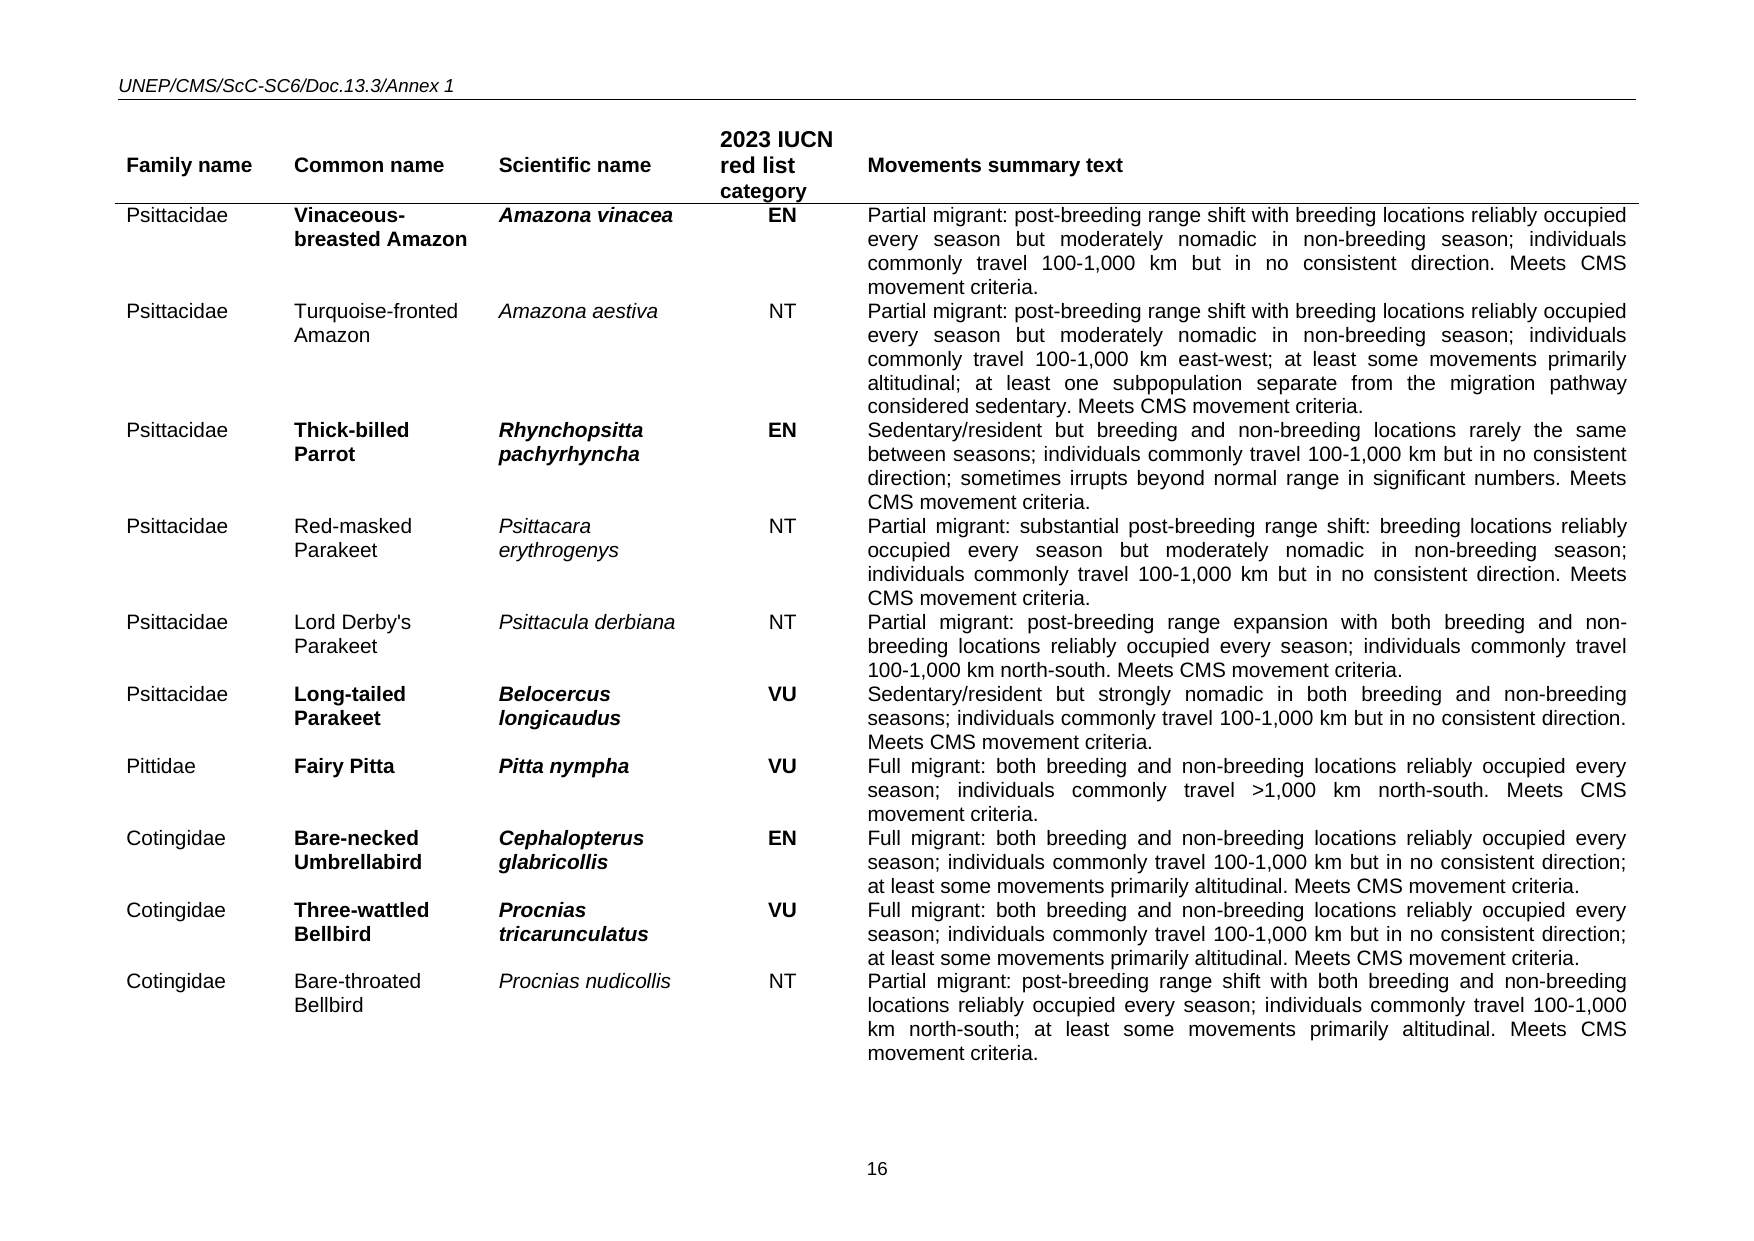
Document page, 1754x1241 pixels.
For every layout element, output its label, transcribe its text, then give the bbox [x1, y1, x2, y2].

table_cell EN [709, 204, 856, 298]
table_cell Lord Derby's Parakeet [283, 610, 487, 682]
table_cell Psittacidae [115, 514, 283, 610]
table_cell Partial migrant: post-breeding range expansion with both breeding and non-breeding locations reliably occupied every season; individuals commonly travel 100-1,000 km north-south. Meets CMS movement criteria. [856, 610, 1639, 682]
table_cell NT [709, 969, 856, 1065]
table_cell Red-masked Parakeet [283, 514, 487, 610]
table_cell NT [709, 299, 856, 418]
table_cell Amazona aestiva [487, 299, 709, 418]
table_cell Belocercus longicaudus [487, 682, 709, 754]
table_cell Psittacara erythrogenys [487, 514, 709, 610]
table_cell Psittacidae [115, 299, 283, 418]
table_header Scientific name [487, 126, 709, 203]
table_cell Vinaceous-breasted Amazon [283, 204, 487, 298]
table_cell Partial migrant: post-breeding range shift with breeding locations reliably occupied every season but moderately nomadic in non-breeding season; individuals commonly travel 100-1,000 km but in no consistent direction. Meets CMS movement criteria. [856, 204, 1639, 298]
table_cell Procnias tricarunculatus [487, 898, 709, 969]
table_header Family name [115, 126, 283, 203]
table_cell VU [709, 754, 856, 826]
table_cell Cotingidae [115, 969, 283, 1065]
table_cell Procnias nudicollis [487, 969, 709, 1065]
table_cell Psittacidae [115, 610, 283, 682]
table_cell Sedentary/resident but breeding and non-breeding locations rarely the same between seasons; individuals commonly travel 100-1,000 km but in no consistent direction; sometimes irrupts beyond normal range in significant numbers. Meets CMS movement criteria. [856, 418, 1639, 514]
table_cell VU [709, 682, 856, 754]
table_header Movements summary text [856, 126, 1639, 203]
table_cell Cotingidae [115, 826, 283, 897]
table_cell Cotingidae [115, 898, 283, 969]
table_cell Pitta nympha [487, 754, 709, 826]
table_cell Three-wattled Bellbird [283, 898, 487, 969]
table_cell EN [709, 418, 856, 514]
table_cell NT [709, 610, 856, 682]
table_cell Psittacidae [115, 204, 283, 298]
table_header 2023 IUCN red list category [709, 126, 856, 203]
table_cell Partial migrant: post-breeding range shift with both breeding and non-breeding locations reliably occupied every season; individuals commonly travel 100-1,000 km north-south; at least some movements primarily altitudinal. Meets CMS movement criteria. [856, 969, 1639, 1065]
table_cell Turquoise-fronted Amazon [283, 299, 487, 418]
table_cell Full migrant: both breeding and non-breeding locations reliably occupied every season; individuals commonly travel 100-1,000 km but in no consistent direction; at least some movements primarily altitudinal. Meets CMS movement criteria. [856, 898, 1639, 969]
table_cell Thick-billed Parrot [283, 418, 487, 514]
table_cell Pittidae [115, 754, 283, 826]
table_cell Psittacula derbiana [487, 610, 709, 682]
table_cell Full migrant: both breeding and non-breeding locations reliably occupied every season; individuals commonly travel 100-1,000 km but in no consistent direction; at least some movements primarily altitudinal. Meets CMS movement criteria. [856, 826, 1639, 897]
table_cell Sedentary/resident but strongly nomadic in both breeding and non-breeding seasons; individuals commonly travel 100-1,000 km but in no consistent direction. Meets CMS movement criteria. [856, 682, 1639, 754]
table_header Common name [283, 126, 487, 203]
table_cell Full migrant: both breeding and non-breeding locations reliably occupied every season; individuals commonly travel >1,000 km north-south. Meets CMS movement criteria. [856, 754, 1639, 826]
table_cell Long-tailed Parakeet [283, 682, 487, 754]
table_cell Bare-throated Bellbird [283, 969, 487, 1065]
table_cell VU [709, 898, 856, 969]
table_cell EN [709, 826, 856, 897]
table_cell Cephalopterus glabricollis [487, 826, 709, 897]
table_cell NT [709, 514, 856, 610]
table_cell Partial migrant: post-breeding range shift with breeding locations reliably occupied every season but moderately nomadic in non-breeding season; individuals commonly travel 100-1,000 km east-west; at least some movements primarily altitudinal; at least one subpopulation separate from the migration pathway considered sedentary. Meets CMS movement criteria. [856, 299, 1639, 418]
table_cell Psittacidae [115, 682, 283, 754]
table_cell Rhynchopsitta pachyrhyncha [487, 418, 709, 514]
table_cell Bare-necked Umbrellabird [283, 826, 487, 897]
table_cell Partial migrant: substantial post-breeding range shift: breeding locations reliably occupied every season but moderately nomadic in non-breeding season; individuals commonly travel 100-1,000 km but in no consistent direction. Meets CMS movement criteria. [856, 514, 1639, 610]
table_cell Psittacidae [115, 418, 283, 514]
table_cell Fairy Pitta [283, 754, 487, 826]
table_cell Amazona vinacea [487, 204, 709, 298]
